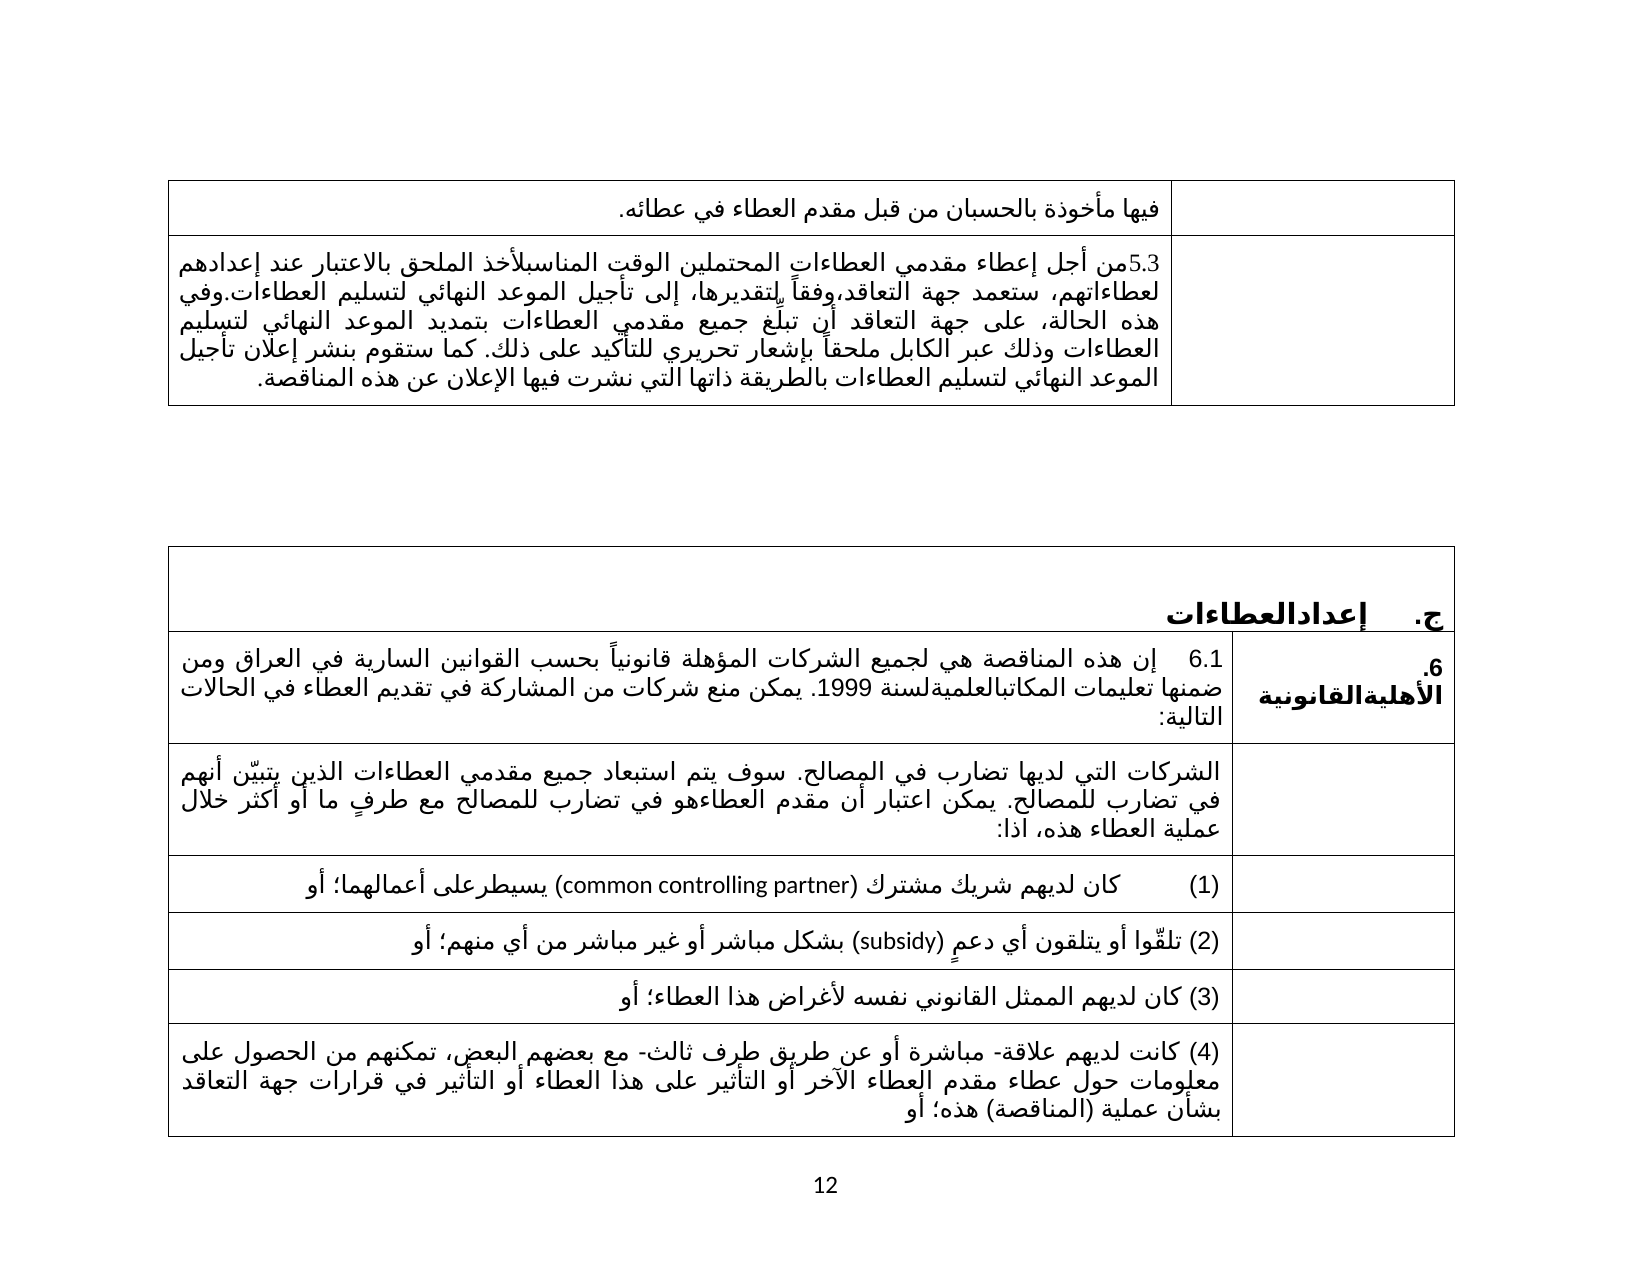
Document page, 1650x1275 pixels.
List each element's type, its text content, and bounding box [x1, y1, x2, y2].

table_cell (1) كان لديهم شريك مشترك (common controlling partner) يسيطرعلى أعمالهما؛ أو [169, 856, 1232, 912]
table_cell [1233, 1024, 1454, 1136]
table_cell (3) كان لديهم الممثل القانوني نفسه لأغراض هذا العطاء؛ أو [169, 970, 1232, 1023]
table_cell [1233, 856, 1454, 912]
table_cell 6. الأهليةالقانونية [1233, 632, 1454, 743]
table_cell [1233, 913, 1454, 968]
table_cell [1233, 744, 1454, 855]
table_cell [1172, 236, 1454, 404]
table_cell (4) كانت لديهم علاقة- مباشرة أو عن طريق طرف ثالث- مع بعضهم البعض، تمكنهم من الحصول على معلومات حول عطاء مقدم العطاء الآخر أو التأثير على هذا العطاء أو التأثير في قرارات جهة التعاقد بشأن عملية (المناقصة) هذه؛ أو [169, 1024, 1232, 1136]
table_cell (2) تلقّوا أو يتلقون أي دعمٍ (subsidy) بشكل مباشر أو غير مباشر من أي منهم؛ أو [169, 913, 1232, 968]
table_cell [1233, 970, 1454, 1023]
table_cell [169, 181, 1171, 235]
table_cell 6.1 إن هذه المناقصة هي لجميع الشركات المؤهلة قانونياً بحسب القوانين السارية في العراق ومن ضمنها تعليمات المكاتبالعلميةلسنة 1999. يمكن منع شركات من المشاركة في تقديم العطاء في الحالات التالية: [169, 632, 1232, 743]
table_cell 5.3من أجل إعطاء مقدمي العطاءات المحتملين الوقت المناسبلأخذ الملحق بالاعتبار عند إعدادهم لعطاءاتهم، ستعمد جهة التعاقد،وفقاً لتقديرها، إلى تأجيل الموعد النهائي لتسليم العطاءات.وفي هذه الحالة، على جهة التعاقد أن تبلِّغ جميع مقدمي العطاءات بتمديد الموعد النهائي لتسليم العطاءات وذلك عبر الكابل ملحقاً بإشعار تحريري للتأكيد على ذلك. كما ستقوم بنشر إعلان تأجيل الموعد النهائي لتسليم العطاءات بالطريقة ذاتها التي نشرت فيها الإعلان عن هذه المناقصة. [169, 236, 1171, 404]
table_cell [1172, 181, 1454, 235]
table_cell الشركات التي لديها تضارب في المصالح. سوف يتم استبعاد جميع مقدمي العطاءات الذين يتبيّن أنهم في تضارب للمصالح. يمكن اعتبار أن مقدم العطاءهو في تضارب للمصالح مع طرفٍ ما أو أكثر خلال عملية العطاء هذه، اذا: [169, 744, 1232, 855]
table_header ج. إعدادالعطاءات [169, 547, 1454, 631]
